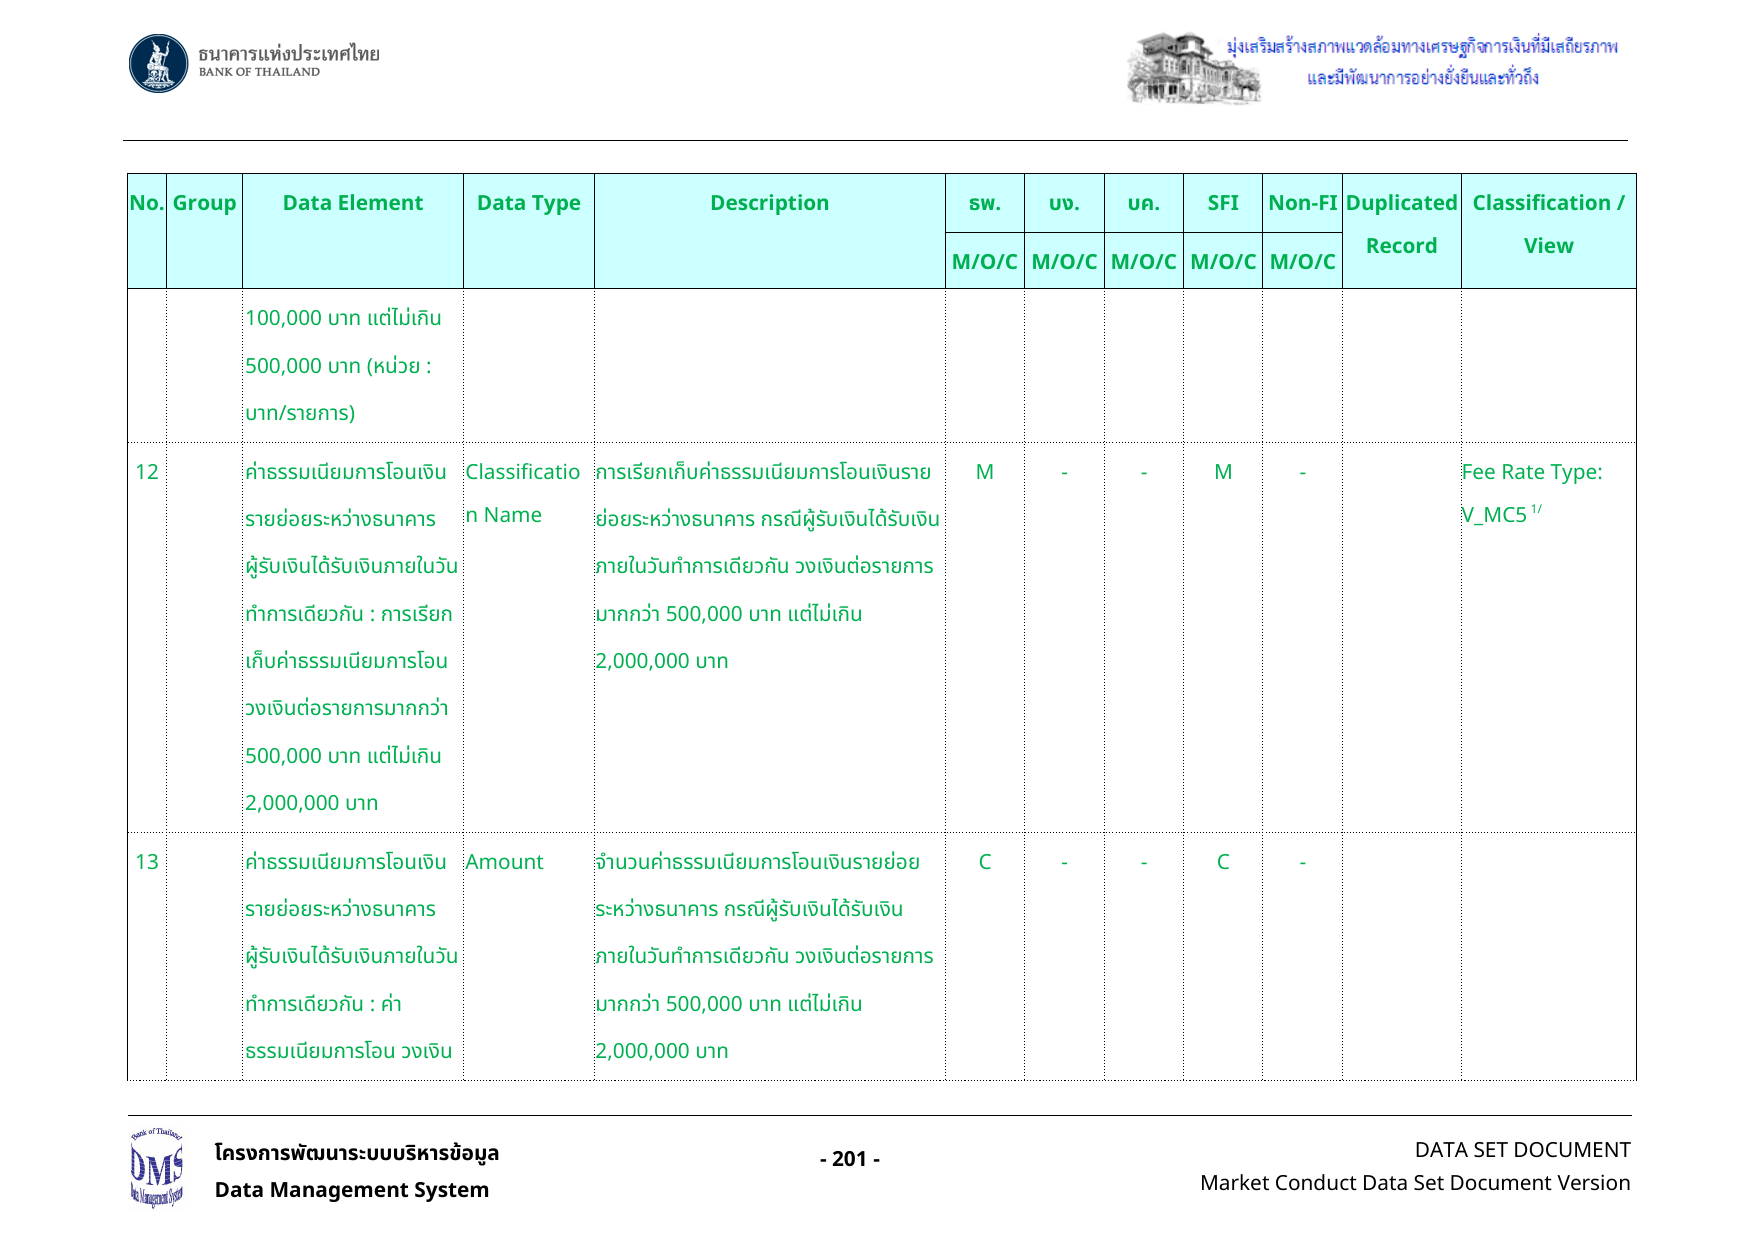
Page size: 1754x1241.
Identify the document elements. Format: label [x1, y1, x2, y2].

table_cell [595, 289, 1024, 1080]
picture [1126, 28, 1622, 108]
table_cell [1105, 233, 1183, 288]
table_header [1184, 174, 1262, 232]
picture [127, 1123, 187, 1212]
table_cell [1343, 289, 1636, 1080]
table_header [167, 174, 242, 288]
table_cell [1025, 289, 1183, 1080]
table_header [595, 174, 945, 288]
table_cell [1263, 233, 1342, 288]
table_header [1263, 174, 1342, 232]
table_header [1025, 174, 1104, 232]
picture [118, 24, 391, 103]
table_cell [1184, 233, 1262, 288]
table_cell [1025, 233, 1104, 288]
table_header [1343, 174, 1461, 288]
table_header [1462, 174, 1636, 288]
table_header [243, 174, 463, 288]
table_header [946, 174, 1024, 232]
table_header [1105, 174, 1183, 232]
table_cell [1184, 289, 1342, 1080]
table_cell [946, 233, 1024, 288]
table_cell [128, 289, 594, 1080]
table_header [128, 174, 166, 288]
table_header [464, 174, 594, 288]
